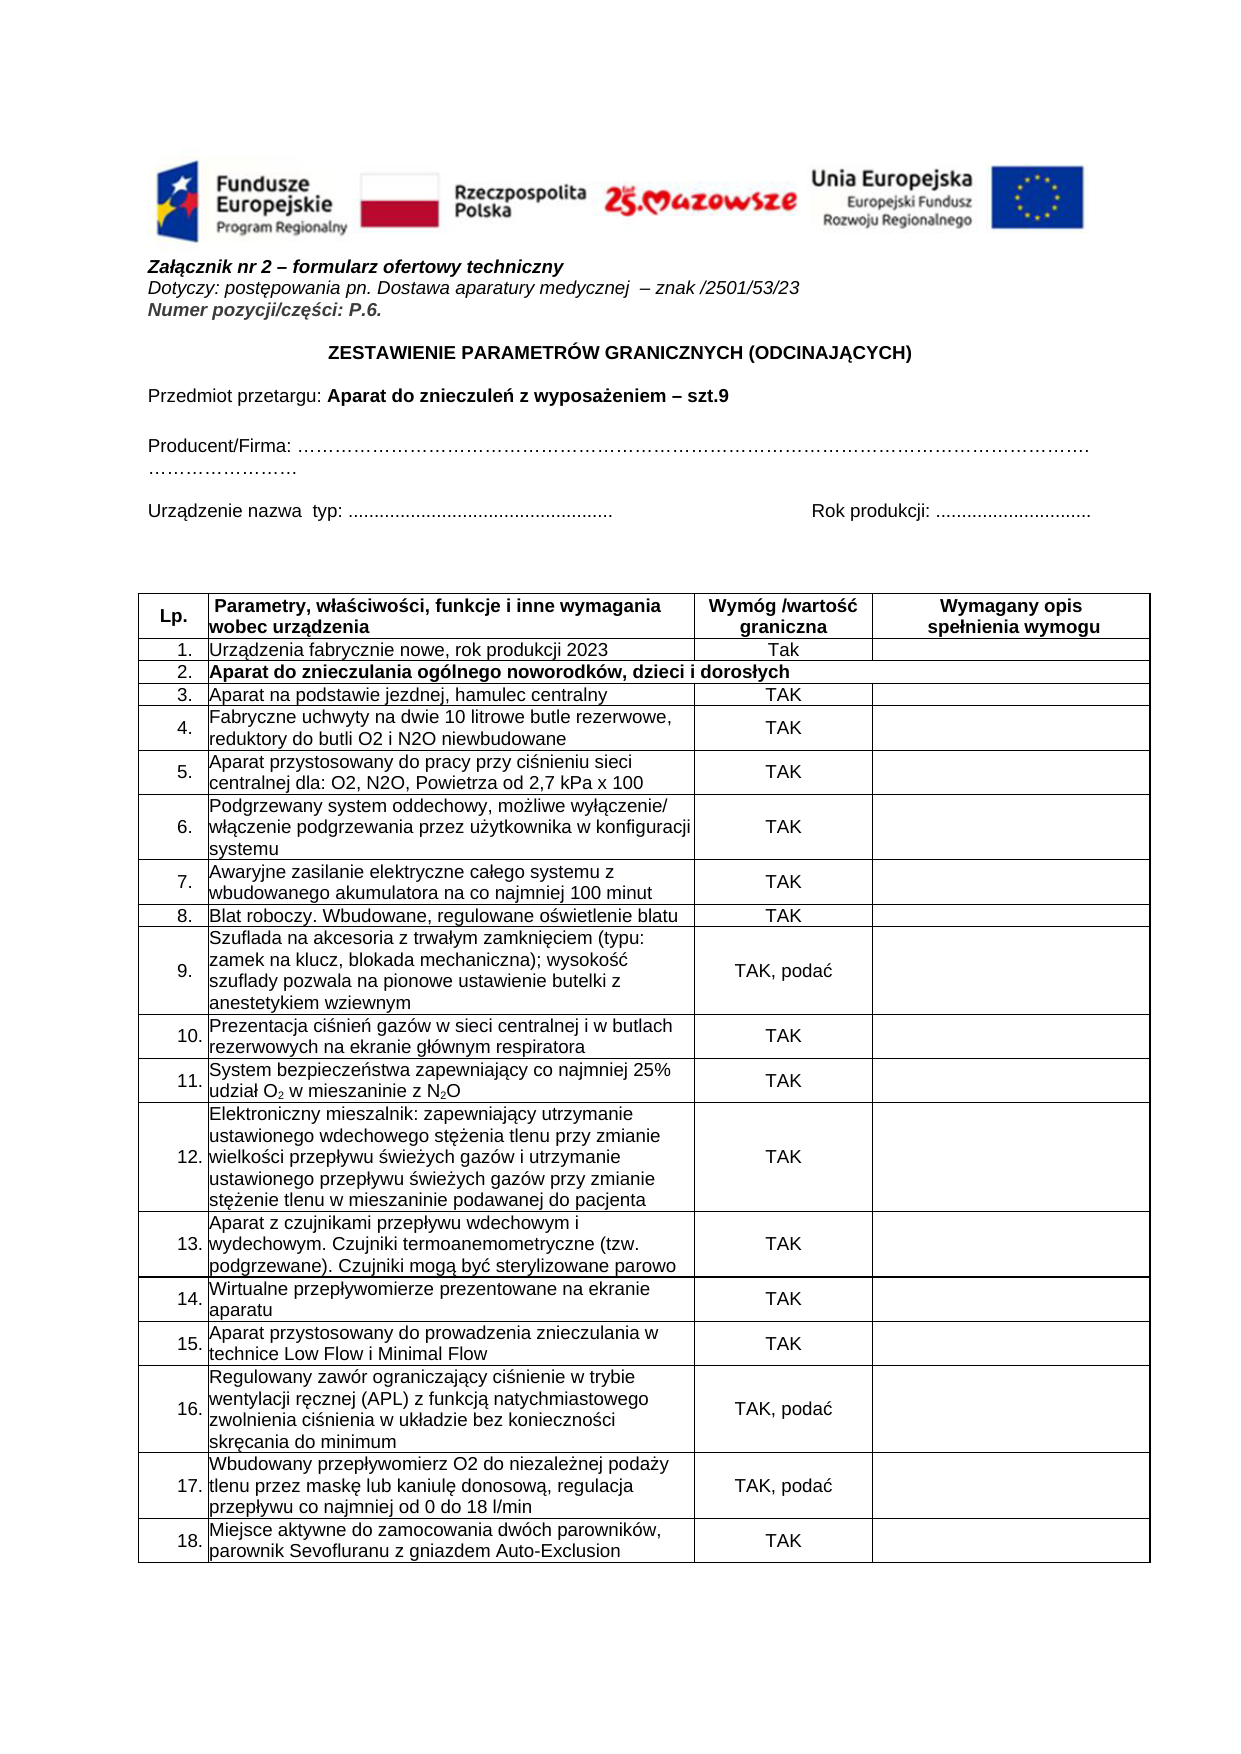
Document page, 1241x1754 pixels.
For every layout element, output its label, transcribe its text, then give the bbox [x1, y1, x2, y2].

table_cell [139, 1322, 208, 1365]
table_cell [139, 1059, 208, 1102]
table_cell [139, 905, 208, 926]
table_cell [139, 860, 208, 903]
table_cell Aparat przystosowany do pracy przy ciśnieniu sieci centralnej dla: O2, N2O, Powietrza od 2,7 kPa x 100 [209, 751, 694, 794]
table_cell Prezentacja ciśnień gazów w sieci centralnej i w butlach rezerwowych na ekranie głównym respiratora [209, 1015, 694, 1058]
table_cell [873, 1059, 1149, 1102]
table_cell [873, 860, 1149, 903]
table_cell [873, 795, 1149, 859]
table_cell Urządzenia fabrycznie nowe, rok produkcji 2023 [209, 639, 694, 660]
table_cell [139, 1366, 208, 1452]
table_cell [873, 751, 1149, 794]
table_cell [139, 661, 208, 683]
table_cell TAK [695, 1059, 872, 1102]
table_cell System bezpieczeństwa zapewniający co najmniej 25% udział O2 w mieszaninie z N2O [209, 1059, 694, 1102]
text Dotyczy: postępowania pn. Dostawa aparatury medycznej – znak /2501/53/23 Numer pozycji/części: P.6. [148, 277, 1093, 320]
table_cell [139, 927, 208, 1013]
table_cell [873, 684, 1149, 705]
table_cell TAK [695, 1278, 872, 1321]
table_cell [139, 1278, 208, 1321]
table_cell [873, 1322, 1149, 1365]
text Urządzenie nazwa typ: ................................................... Rok produkcji: .............................. [148, 500, 1093, 521]
table_cell Regulowany zawór ograniczający ciśnienie w trybie wentylacji ręcznej (APL) z funkcją natychmiastowego zwolnienia ciśnienia w układzie bez konieczności skręcania do minimum [209, 1366, 694, 1452]
table_cell Aparat na podstawie jezdnej, hamulec centralny [209, 684, 694, 705]
table_cell [873, 1212, 1149, 1276]
table_cell Wbudowany przepływomierz O2 do niezależnej podaży tlenu przez maskę lub kaniulę donosową, regulacja przepływu co najmniej od 0 do 18 l/min [209, 1453, 694, 1518]
table_cell [139, 751, 208, 794]
table_cell Wirtualne przepływomierze prezentowane na ekranie aparatu [209, 1278, 694, 1321]
table_cell TAK [695, 1212, 872, 1276]
table_cell TAK [695, 684, 872, 705]
table_cell [873, 1453, 1149, 1518]
table_cell TAK [695, 1103, 872, 1211]
table_cell TAK [695, 905, 872, 926]
table_cell TAK, podać [695, 1453, 872, 1518]
table_cell TAK [695, 1322, 872, 1365]
table_cell Aparat z czujnikami przepływu wdechowym i wydechowym. Czujniki termoanemometryczne (tzw. podgrzewane). Czujniki mogą być sterylizowane parowo [209, 1212, 694, 1276]
table_header Wymagany opis spełnienia wymogu [873, 594, 1149, 637]
table_cell [873, 1278, 1149, 1321]
table_cell Fabryczne uchwyty na dwie 10 litrowe butle rezerwowe, reduktory do butli O2 i N2O niewbudowane [209, 706, 694, 749]
table_cell [139, 706, 208, 749]
text ZESTAWIENIE PARAMETRÓW GRANICZNYCH (ODCINAJĄCYCH) [148, 342, 1093, 363]
table_cell [139, 1212, 208, 1276]
table_cell [873, 927, 1149, 1013]
text Przedmiot przetargu: Aparat do znieczuleń z wyposażeniem – szt.9 [148, 385, 1093, 406]
table_header Parametry, właściwości, funkcje i inne wymagania wobec urządzenia [209, 594, 694, 637]
table_cell TAK, podać [695, 927, 872, 1013]
table_cell [873, 1103, 1149, 1211]
table_cell TAK [695, 706, 872, 749]
table_cell TAK [695, 860, 872, 903]
table_cell [139, 1453, 208, 1518]
table_cell Szuflada na akcesoria z trwałym zamknięciem (typu: zamek na klucz, blokada mechaniczna); wysokość szuflady pozwala na pionowe ustawienie butelki z anestetykiem wziewnym [209, 927, 694, 1013]
table_cell [873, 706, 1149, 749]
table_cell Aparat do znieczulania ogólnego noworodków, dzieci i dorosłych [209, 661, 1149, 683]
table_cell [873, 1366, 1149, 1452]
table_cell [873, 639, 1149, 660]
table_cell [139, 1103, 208, 1211]
table_cell [873, 905, 1149, 926]
table_cell [873, 1519, 1149, 1562]
table_cell Blat roboczy. Wbudowane, regulowane oświetlenie blatu [209, 905, 694, 926]
table_cell [139, 639, 208, 660]
table_cell TAK, podać [695, 1366, 872, 1452]
table_cell [139, 1015, 208, 1058]
table_cell Tak [695, 639, 872, 660]
table_cell [873, 1015, 1149, 1058]
table_header Lp. [139, 594, 208, 637]
table_cell Aparat przystosowany do prowadzenia znieczulania w technice Low Flow i Minimal Flow [209, 1322, 694, 1365]
text Załącznik nr 2 – formularz ofertowy techniczny [148, 256, 1093, 277]
table_cell TAK [695, 1519, 872, 1562]
table_cell Podgrzewany system oddechowy, możliwe wyłączenie/ włączenie podgrzewania przez użytkownika w konfiguracji systemu [209, 795, 694, 859]
table_header Wymóg /wartość graniczna [695, 594, 872, 637]
table_cell TAK [695, 1015, 872, 1058]
table_cell [139, 795, 208, 859]
table_cell [139, 1519, 208, 1562]
table_cell Elektroniczny mieszalnik: zapewniający utrzymanie ustawionego wdechowego stężenia tlenu przy zmianie wielkości przepływu świeżych gazów i utrzymanie ustawionego przepływu świeżych gazów przy zmianie stężenie tlenu w mieszaninie podawanej do pacjenta [209, 1103, 694, 1211]
table_cell [139, 684, 208, 705]
table_cell TAK [695, 751, 872, 794]
table_cell Miejsce aktywne do zamocowania dwóch parowników, parownik Sevofluranu z gniazdem Auto-Exclusion [209, 1519, 694, 1562]
table_cell TAK [695, 795, 872, 859]
table_cell Awaryjne zasilanie elektryczne całego systemu z wbudowanego akumulatora na co najmniej 100 minut [209, 860, 694, 903]
text Producent/Firma: ……………………………………………………………………………………………………………….…………………… [148, 435, 1093, 478]
